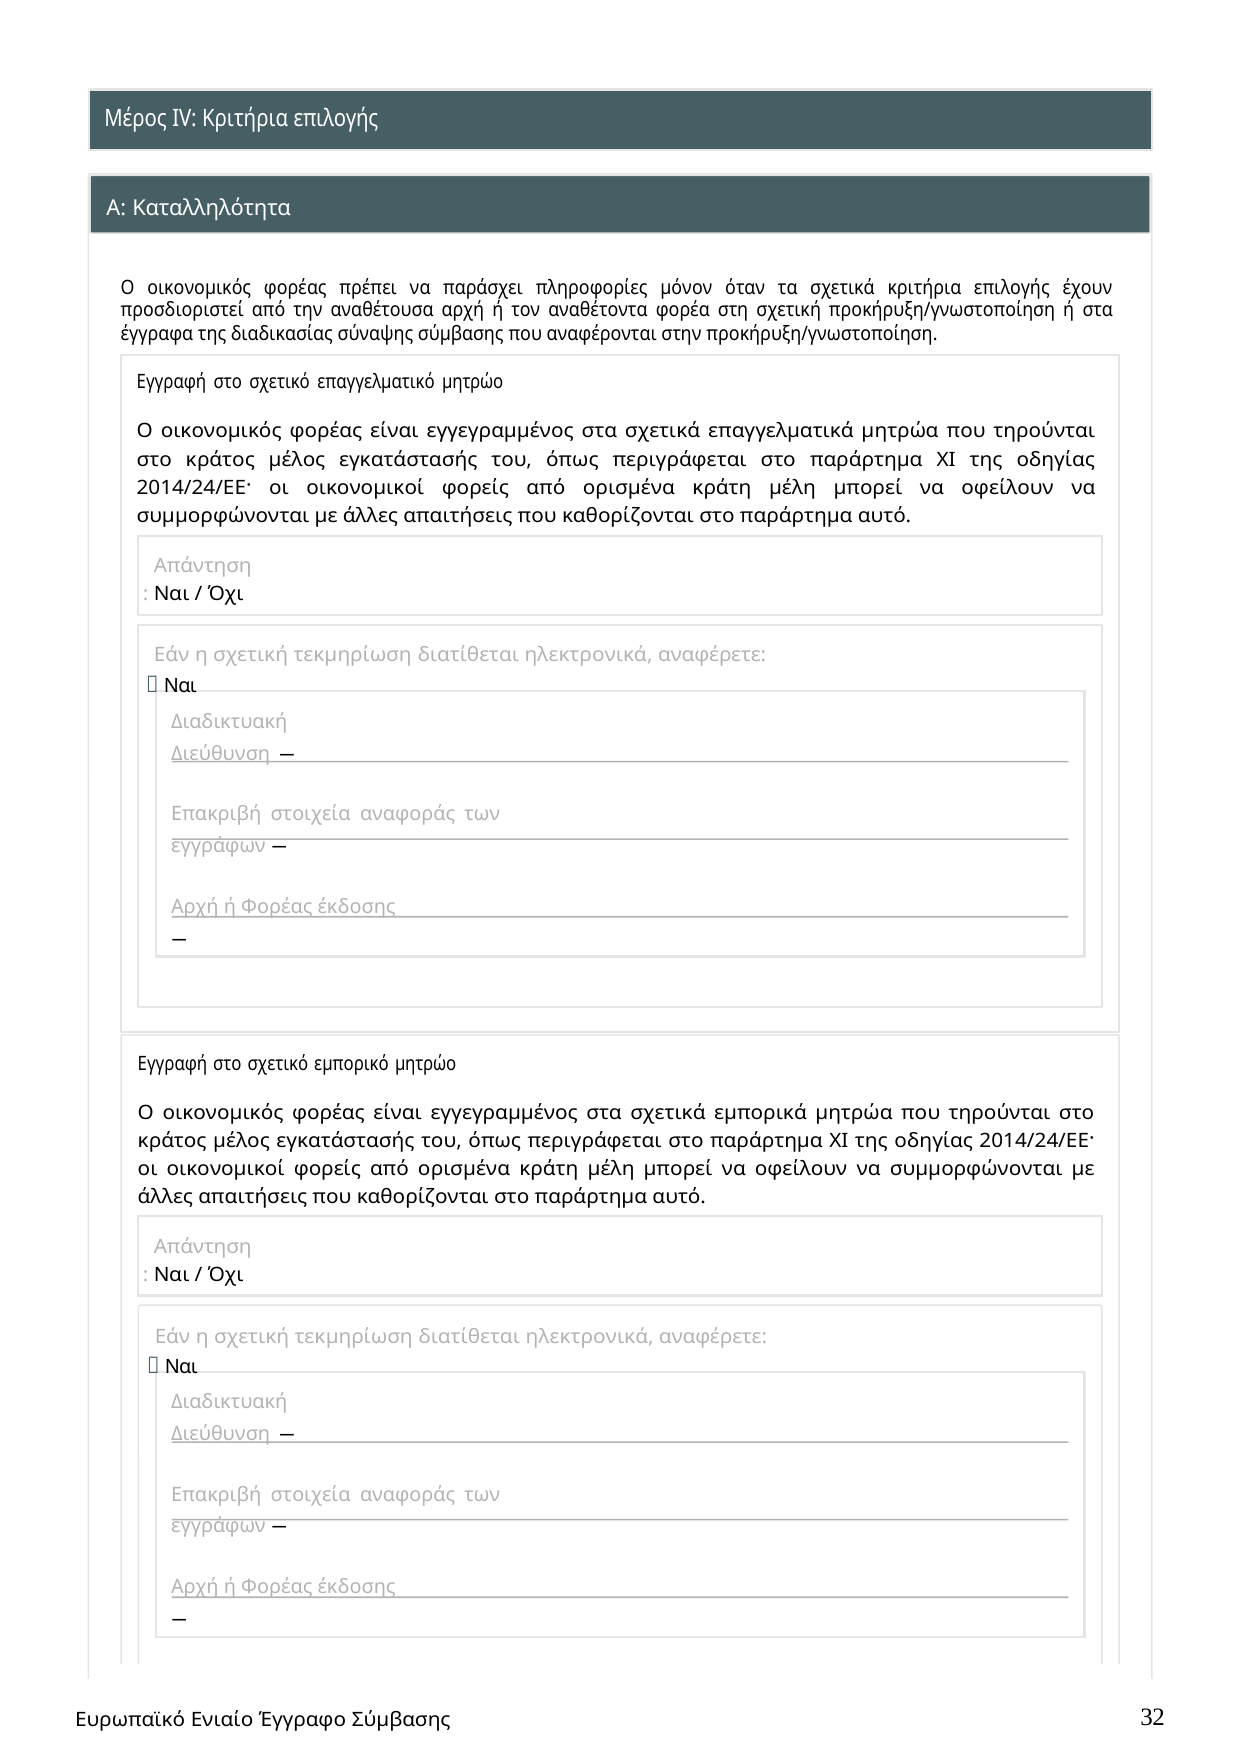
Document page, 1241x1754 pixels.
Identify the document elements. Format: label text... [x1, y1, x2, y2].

text Ο οικονομικός φορέας πρέπει να παράσχει πληροφορίες μόνον όταν τα σχετικά κριτήρια επιλογής έχουν προσδιοριστεί από την αναθέτουσα αρχή ή τον αναθέτοντα φορέα στη σχετική προκήρυξη/γνωστοποίηση ή στα έγγραφα της διαδικασίας σύναψης σύμβασης που αναφέρονται στην προκήρυξη/γνωστοποίηση. [120, 276, 1113, 346]
subtitle Α: Καταλληλότητα [106, 192, 1166, 222]
